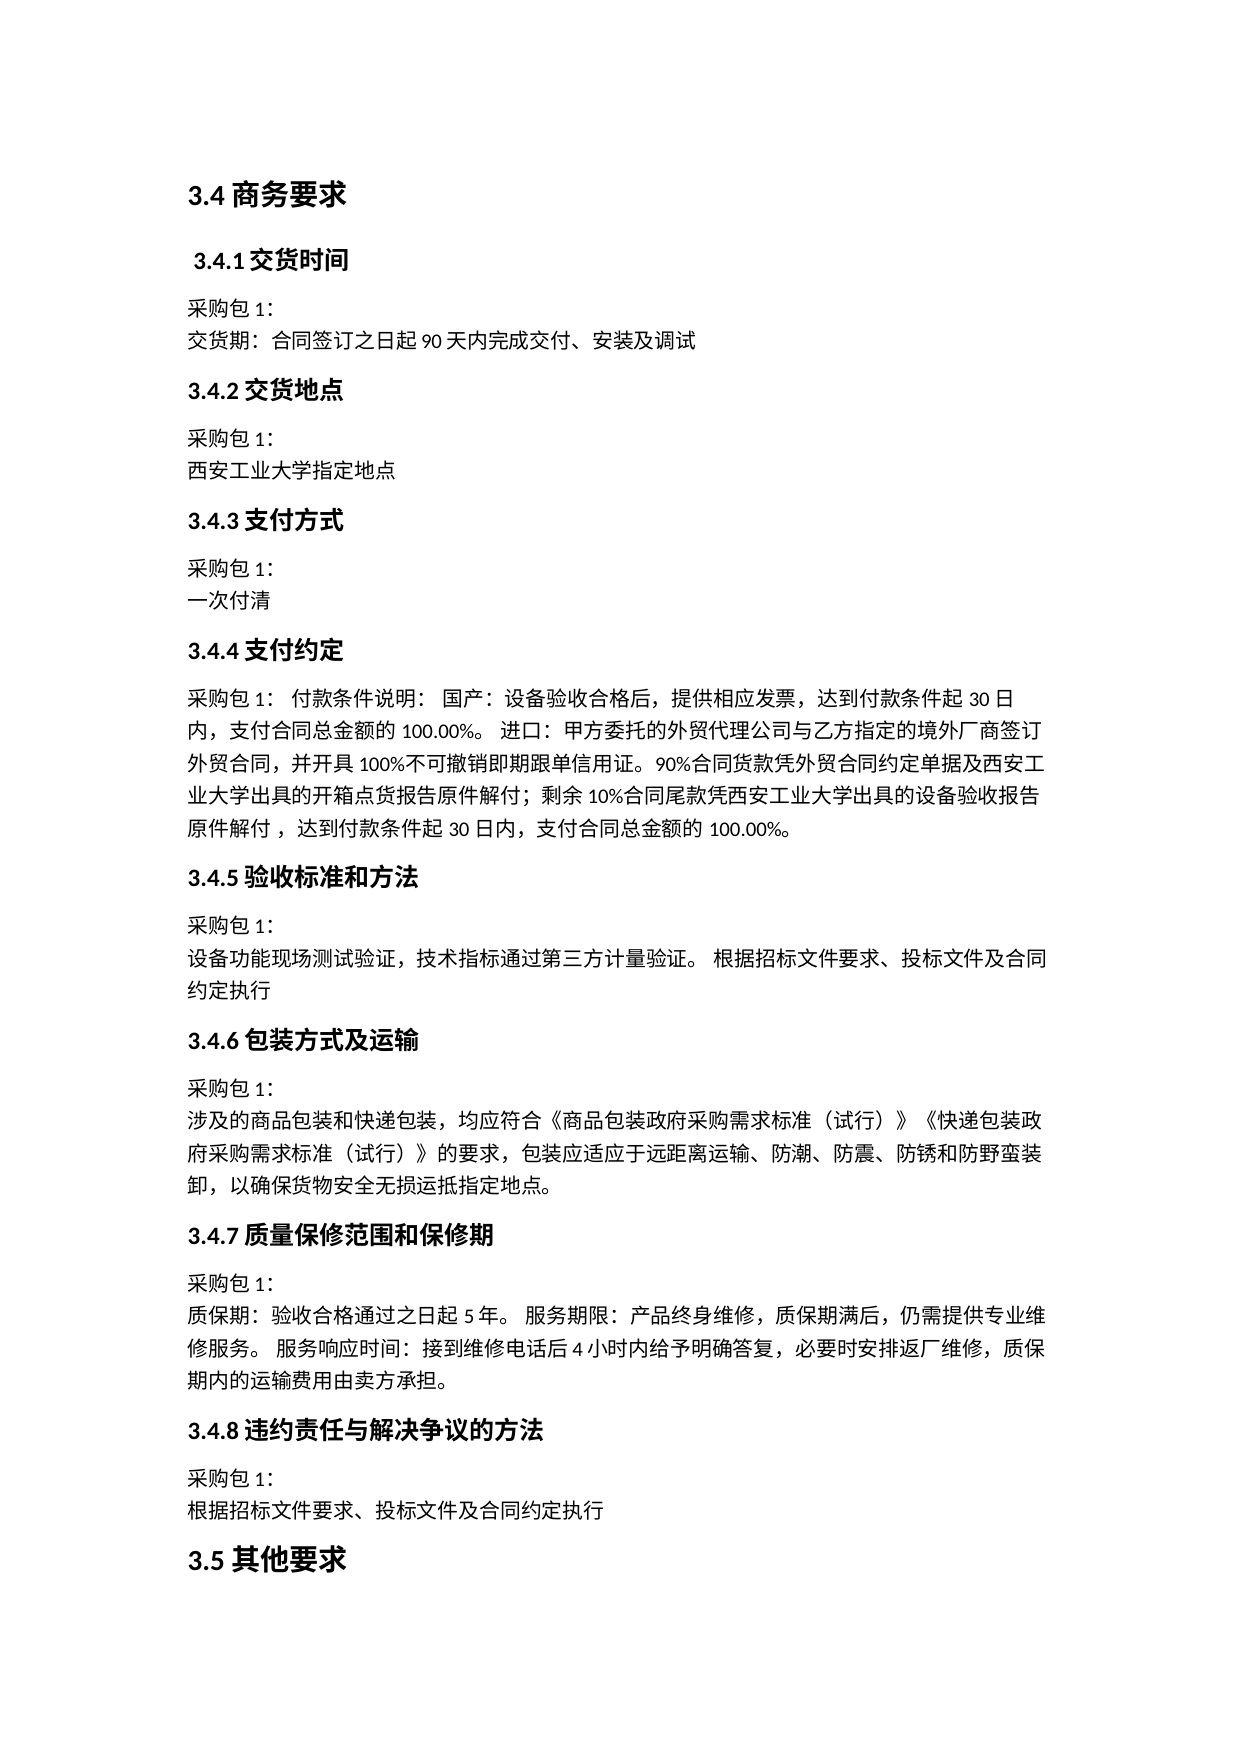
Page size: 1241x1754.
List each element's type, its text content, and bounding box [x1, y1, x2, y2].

text 采购包1： [187, 1072, 1053, 1104]
text 3.5其他要求 [187, 1527, 1053, 1592]
text 3.4.8违约责任与解决争议的方法 [187, 1397, 1053, 1462]
text 3.4.5验收标准和方法 [187, 844, 1053, 909]
text 设备功能现场测试验证，技术指标通过第三方计量验证。 根据招标文件要求、投标文件及合同约定执行 [187, 942, 1053, 1007]
text 质保期：验收合格通过之日起 5年。 服务期限：产品终身维修，质保期满后，仍需提供专业维修服务。 服务响应时间：接到维修电话后4小时内给予明确答复，必要时安排返厂维修，质保期内的运输费用由卖方承担。 [187, 1299, 1053, 1397]
text 3.4.3支付方式 [187, 487, 1053, 552]
text 3.4.2交货地点 [187, 357, 1053, 422]
text 采购包1： [187, 292, 1053, 324]
text 交货期：合同签订之日起90天内完成交付、安装及调试 [187, 324, 1053, 357]
text 3.4商务要求 [187, 162, 1053, 227]
text 采购包1： [187, 422, 1053, 454]
text 一次付清 [187, 584, 1053, 617]
text 采购包1： [187, 1462, 1053, 1494]
text 涉及的商品包装和快递包装，均应符合《商品包装政府采购需求标准（试行）》《快递包装政府采购需求标准（试行）》的要求，包装应适应于远距离运输、防潮、防震、防锈和防野蛮装卸，以确保货物安全无损运抵指定地点。 [187, 1104, 1053, 1202]
text 3.4.1交货时间 [187, 227, 1053, 292]
text 3.4.7质量保修范围和保修期 [187, 1202, 1053, 1267]
text 采购包1： [187, 909, 1053, 942]
text 采购包1： [187, 552, 1053, 584]
text 采购包1： 付款条件说明： 国产：设备验收合格后，提供相应发票，达到付款条件起 30 日内，支付合同总金额的 100.00%。 进口：甲方委托的外贸代理公司与乙方指定的境外厂商签订外贸合同，并开具100%不可撤销即期跟单信用证。90%合同货款凭外贸合同约定单据及西安工业大学出具的开箱点货报告原件解付；剩余10%合同尾款凭西安工业大学出具的设备验收报告原件解付 ，达到付款条件起 30 日内，支付合同总金额的 100.00%。 [187, 682, 1053, 844]
text 西安工业大学指定地点 [187, 454, 1053, 487]
text 3.4.6包装方式及运输 [187, 1007, 1053, 1072]
text 采购包1： [187, 1267, 1053, 1299]
text 根据招标文件要求、投标文件及合同约定执行 [187, 1494, 1053, 1527]
text 3.4.4支付约定 [187, 617, 1053, 682]
